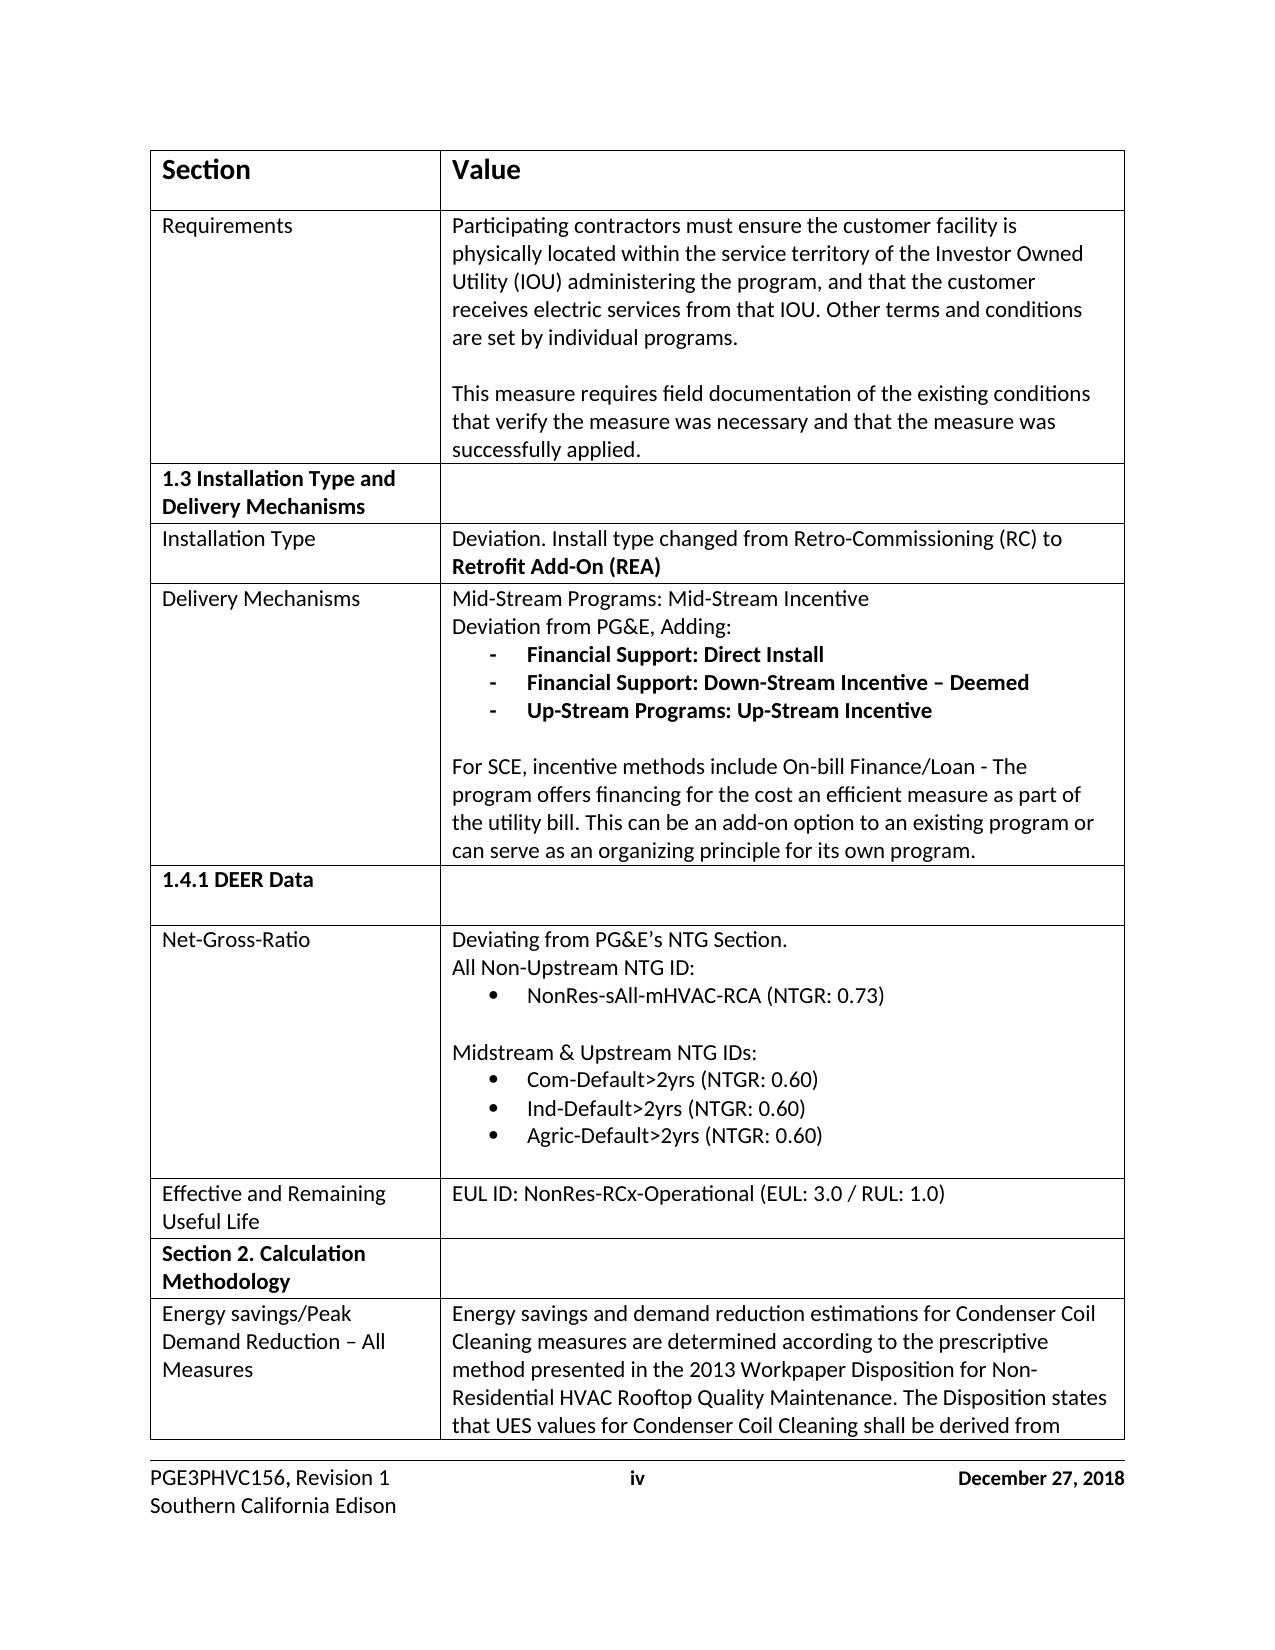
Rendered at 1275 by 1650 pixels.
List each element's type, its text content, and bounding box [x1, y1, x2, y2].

table_cell Mid-Stream Programs: Mid-Stream Incentive Deviation from PG&E, Adding: Financial Support: Direct Install Financial Support: Down-Stream Incentive – Deemed Up-Stream Programs: Up-Stream Incentive For SCE, incentive methods include On-bill Finance/Loan - The program offers financing for the cost an efficient measure as part of the utility bill. This can be an add-on option to an existing program or can serve as an organizing principle for its own program. [441, 584, 1124, 864]
table_cell [441, 1239, 1124, 1298]
table_cell EUL ID: NonRes-RCx-Operational (EUL: 3.0 / RUL: 1.0) [441, 1179, 1124, 1238]
table_cell Delivery Mechanisms [151, 584, 440, 864]
table_cell Participating contractors must ensure the customer facility is physically located within the service territory of the Investor Owned Utility (IOU) administering the program, and that the customer receives electric services from that IOU. Other terms and conditions are set by individual programs. This measure requires field documentation of the existing conditions that verify the measure was necessary and that the measure was successfully applied. [441, 211, 1124, 463]
table_cell Net-Gross-Ratio [151, 926, 440, 1178]
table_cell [151, 1299, 440, 1439]
table_header Value [441, 151, 1124, 210]
table_cell Effective and Remaining Useful Life [151, 1179, 440, 1238]
table_cell Deviating from PG&E’s NTG Section. All Non-Upstream NTG ID: NonRes-sAll-mHVAC-RCA (NTGR: 0.73) Midstream & Upstream NTG IDs: Com-Default>2yrs (NTGR: 0.60) Ind-Default>2yrs (NTGR: 0.60) Agric-Default>2yrs (NTGR: 0.60) [441, 926, 1124, 1178]
table_header Section [151, 151, 440, 210]
table_cell [441, 464, 1124, 523]
table_cell Section 2. Calculation Methodology [151, 1239, 440, 1298]
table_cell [441, 1299, 1124, 1439]
table_cell Requirements [151, 211, 440, 463]
table_cell 1.3 Installation Type and Delivery Mechanisms [151, 464, 440, 523]
table_cell Installation Type [151, 524, 440, 583]
table_cell Deviation. Install type changed from Retro-Commissioning (RC) to Retrofit Add-On (REA) [441, 524, 1124, 583]
table_cell 1.4.1 DEER Data [151, 866, 440, 924]
table_cell [441, 866, 1124, 924]
